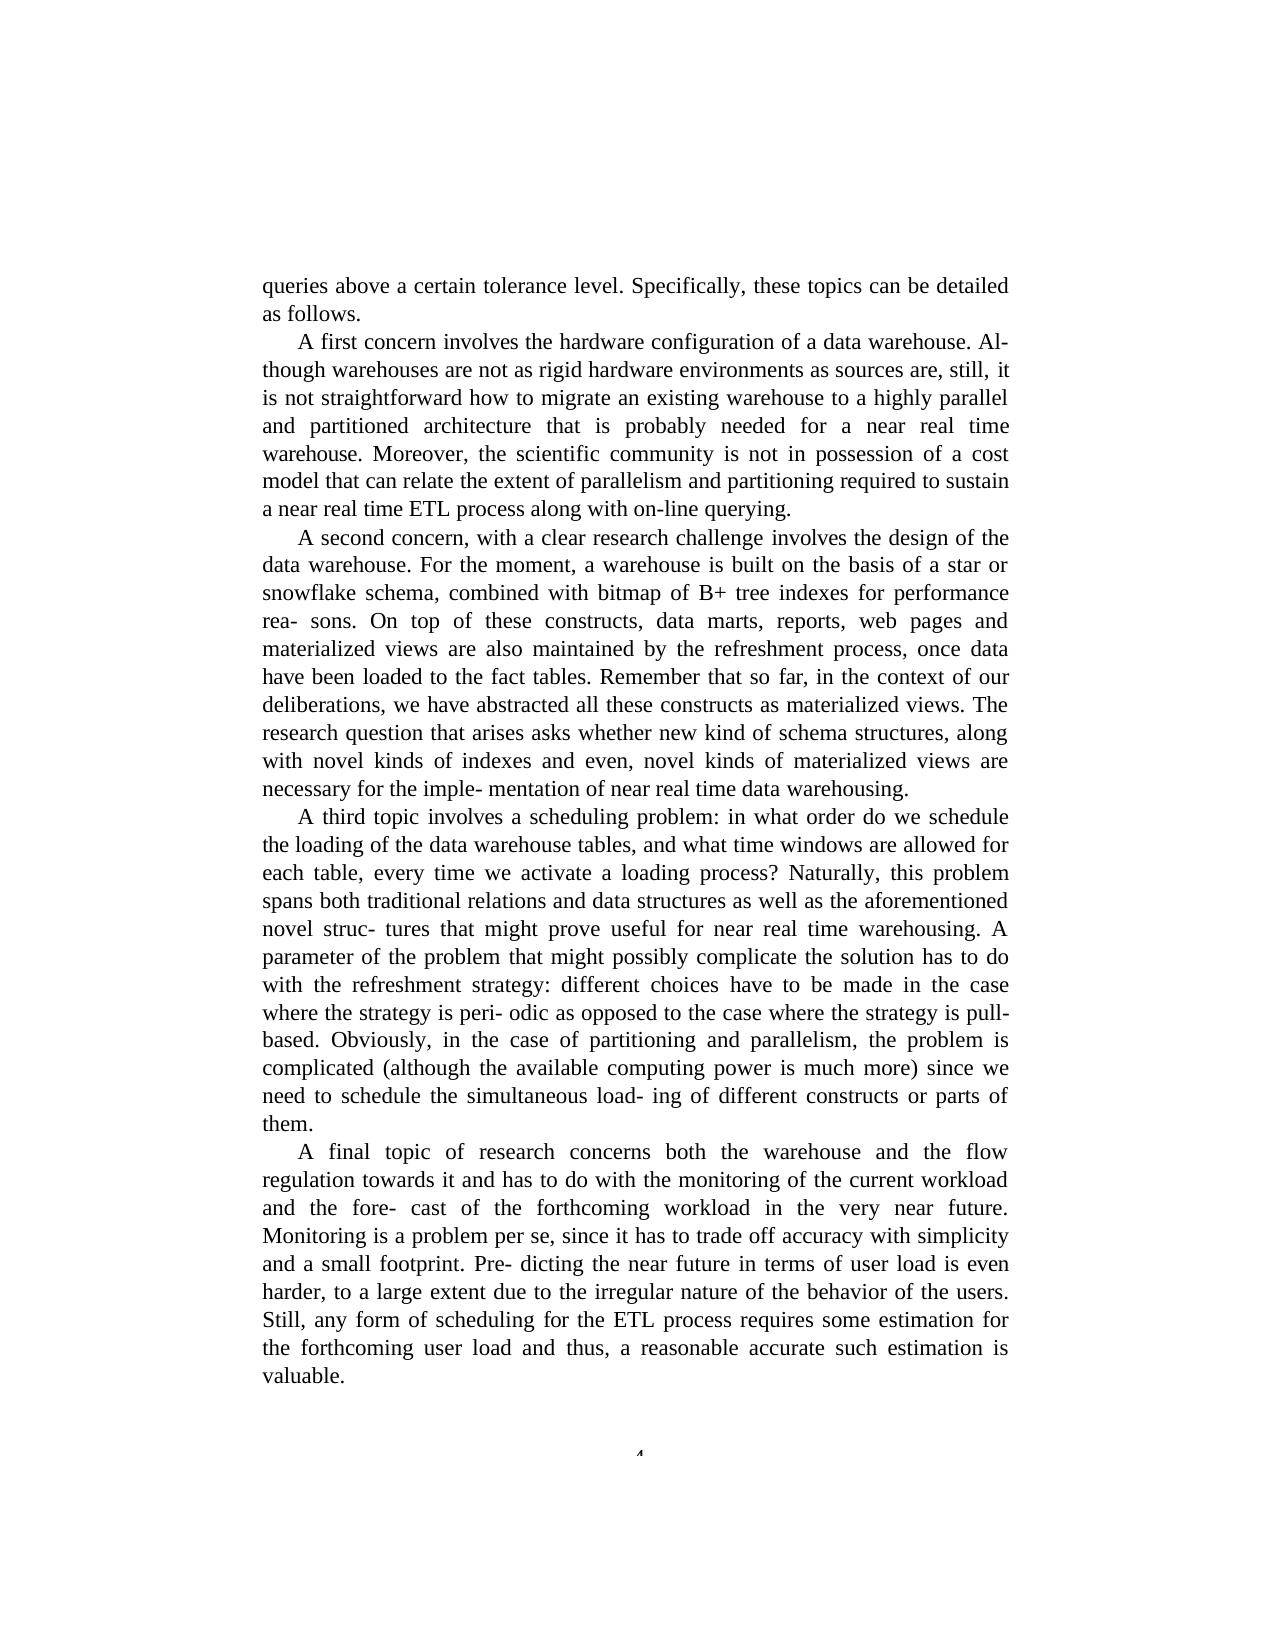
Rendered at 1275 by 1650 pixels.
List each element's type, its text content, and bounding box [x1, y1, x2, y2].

text queries above a certain tolerance level. Specifically, these topics can be detailed as follows. [262, 272, 1009, 326]
text A first concern involves the hardware configuration of a data warehouse. Al- though warehouses are not as rigid hardware environments as sources are, still, it is not straightforward how to migrate an existing warehouse to a highly parallel and partitioned architecture that is probably needed for a near real time warehouse. Moreover, the scientific community is not in possession of a cost model that can relate the extent of parallelism and partitioning required to sustain a near real time ETL process along with on-line querying. [262, 328, 1009, 522]
text A third topic involves a scheduling problem: in what order do we schedule the loading of the data warehouse tables, and what time windows are allowed for each table, every time we activate a loading process? Naturally, this problem spans both traditional relations and data structures as well as the aforementioned novel struc- tures that might prove useful for near real time warehousing. A parameter of the problem that might possibly complicate the solution has to do with the refreshment strategy: different choices have to be made in the case where the strategy is peri- odic as opposed to the case where the strategy is pull-based. Obviously, in the case of partitioning and parallelism, the problem is complicated (although the available computing power is much more) since we need to schedule the simultaneous load- ing of different constructs or parts of them. [262, 803, 1009, 1137]
text A final topic of research concerns both the warehouse and the flow regulation towards it and has to do with the monitoring of the current workload and the fore- cast of the forthcoming workload in the very near future. Monitoring is a problem per se, since it has to trade off accuracy with simplicity and a small footprint. Pre- dicting the near future in terms of user load is even harder, to a large extent due to the irregular nature of the behavior of the users. Still, any form of scheduling for the ETL process requires some estimation for the forthcoming user load and thus, a reasonable accurate such estimation is valuable. [262, 1138, 1009, 1388]
text A second concern, with a clear research challenge involves the design of the data warehouse. For the moment, a warehouse is built on the basis of a star or snowflake schema, combined with bitmap of B+ tree indexes for performance rea- sons. On top of these constructs, data marts, reports, web pages and materialized views are also maintained by the refreshment process, once data have been loaded to the fact tables. Remember that so far, in the context of our deliberations, we have abstracted all these constructs as materialized views. The research question that arises asks whether new kind of schema structures, along with novel kinds of indexes and even, novel kinds of materialized views are necessary for the imple- mentation of near real time data warehousing. [262, 524, 1009, 801]
